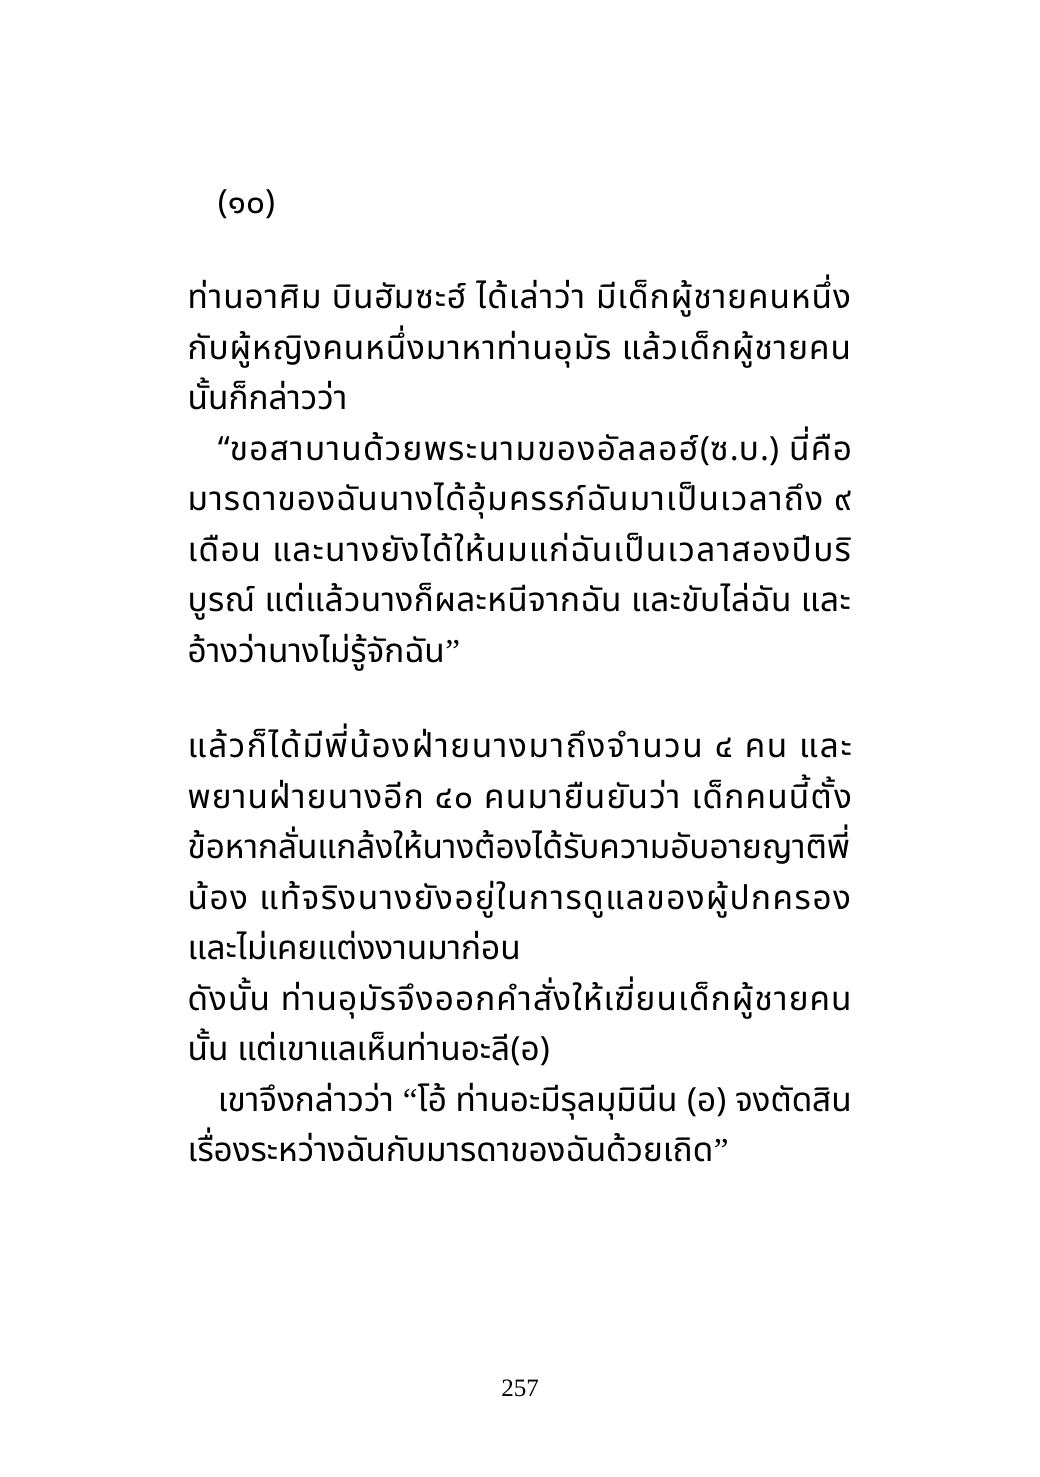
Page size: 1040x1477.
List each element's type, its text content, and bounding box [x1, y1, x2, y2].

text (๑๐) [187, 177, 852, 228]
text เขาจึงกล่าวว่า “โอ้ ท่านอะมีรุลมุมินีน (อ) จงตัดสินเรื่องระหว่างฉันกับมารดาของฉันด้วยเถิด” [187, 1076, 852, 1177]
text ท่านอาศิม บินฮัมซะฮ์ ได้เล่าว่า มีเด็กผู้ชายคนหนึ่งกับผู้หญิงคนหนึ่งมาหาท่านอุมัร แล้วเด็กผู้ชายคนนั้นก็กล่าวว่า [187, 273, 852, 425]
text ดังนั้น ท่านอุมัรจึงออกคำสั่งให้เฆี่ยนเด็กผู้ชายคนนั้น แต่เขาแลเห็นท่านอะลี(อ) [187, 974, 852, 1076]
text “ขอสาบานด้วยพระนามของอัลลอฮ์(ซ.บ.) นี่คือมารดาของฉันนางได้อุ้มครรภ์ฉันมาเป็นเวลาถึง ๙ เดือน และนางยังได้ให้นมแก่ฉันเป็นเวลาสองปีบริบูรณ์ แต่แล้วนางก็ผละหนีจากฉัน และขับไล่ฉัน และอ้างว่านางไม่รู้จักฉัน” [187, 425, 852, 677]
text แล้วก็ได้มีพี่น้องฝ่ายนางมาถึงจำนวน ๔ คน และพยานฝ่ายนางอีก ๔๐ คนมายืนยันว่า เด็กคนนี้ตั้งข้อหากลั่นแกล้งให้นางต้องได้รับความอับอายญาติพี่น้อง แท้จริงนางยังอยู่ในการดูแลของผู้ปกครอง และไม่เคยแต่งงานมาก่อน [187, 722, 852, 974]
